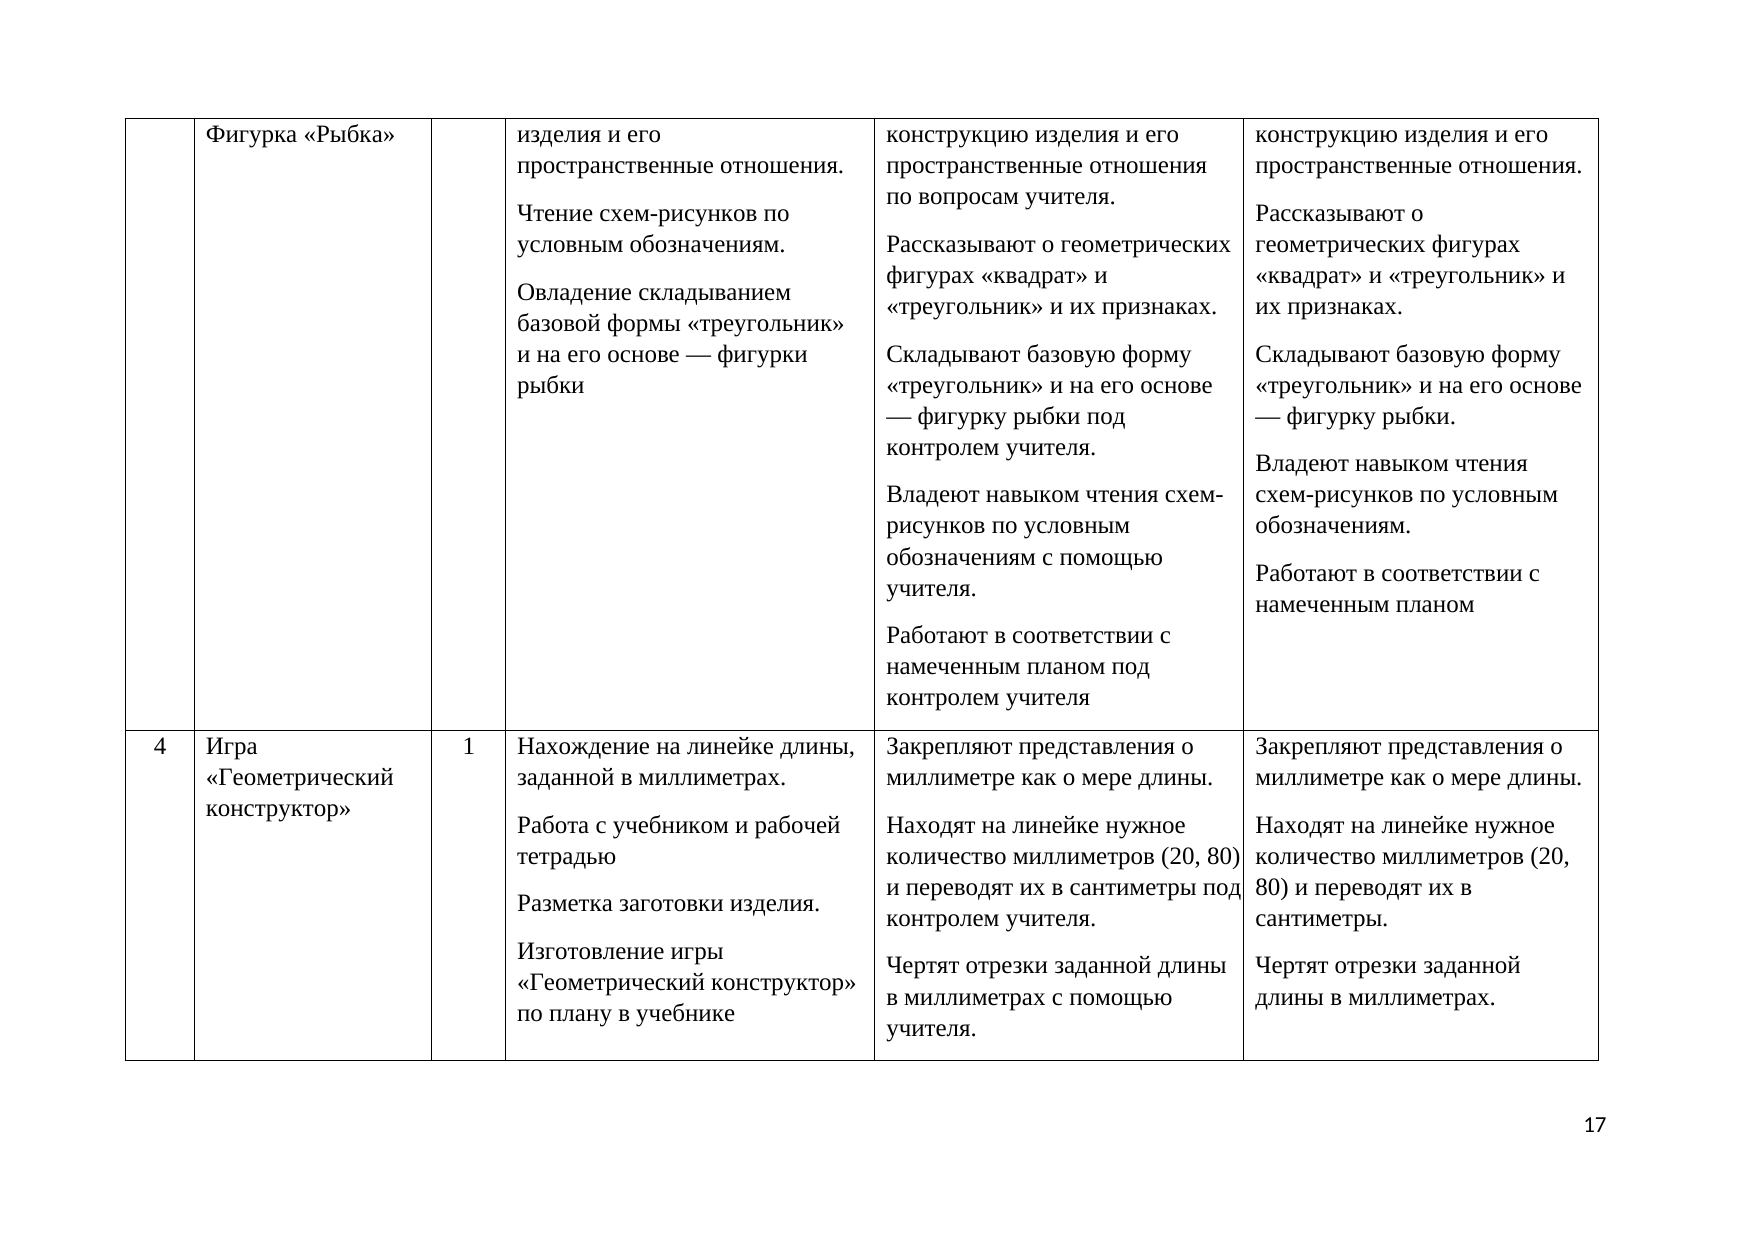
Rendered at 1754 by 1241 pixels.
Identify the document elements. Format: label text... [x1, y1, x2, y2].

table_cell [1244, 119, 1598, 730]
table_cell 1 [432, 119, 505, 730]
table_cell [195, 731, 431, 1060]
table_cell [875, 731, 1243, 1060]
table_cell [506, 119, 874, 730]
table_cell 1 [432, 731, 505, 1060]
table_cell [195, 119, 431, 730]
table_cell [506, 731, 874, 1060]
table_cell 4 [126, 731, 194, 1060]
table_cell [1244, 731, 1598, 1060]
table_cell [875, 119, 1243, 730]
table_cell 3 [126, 119, 194, 730]
